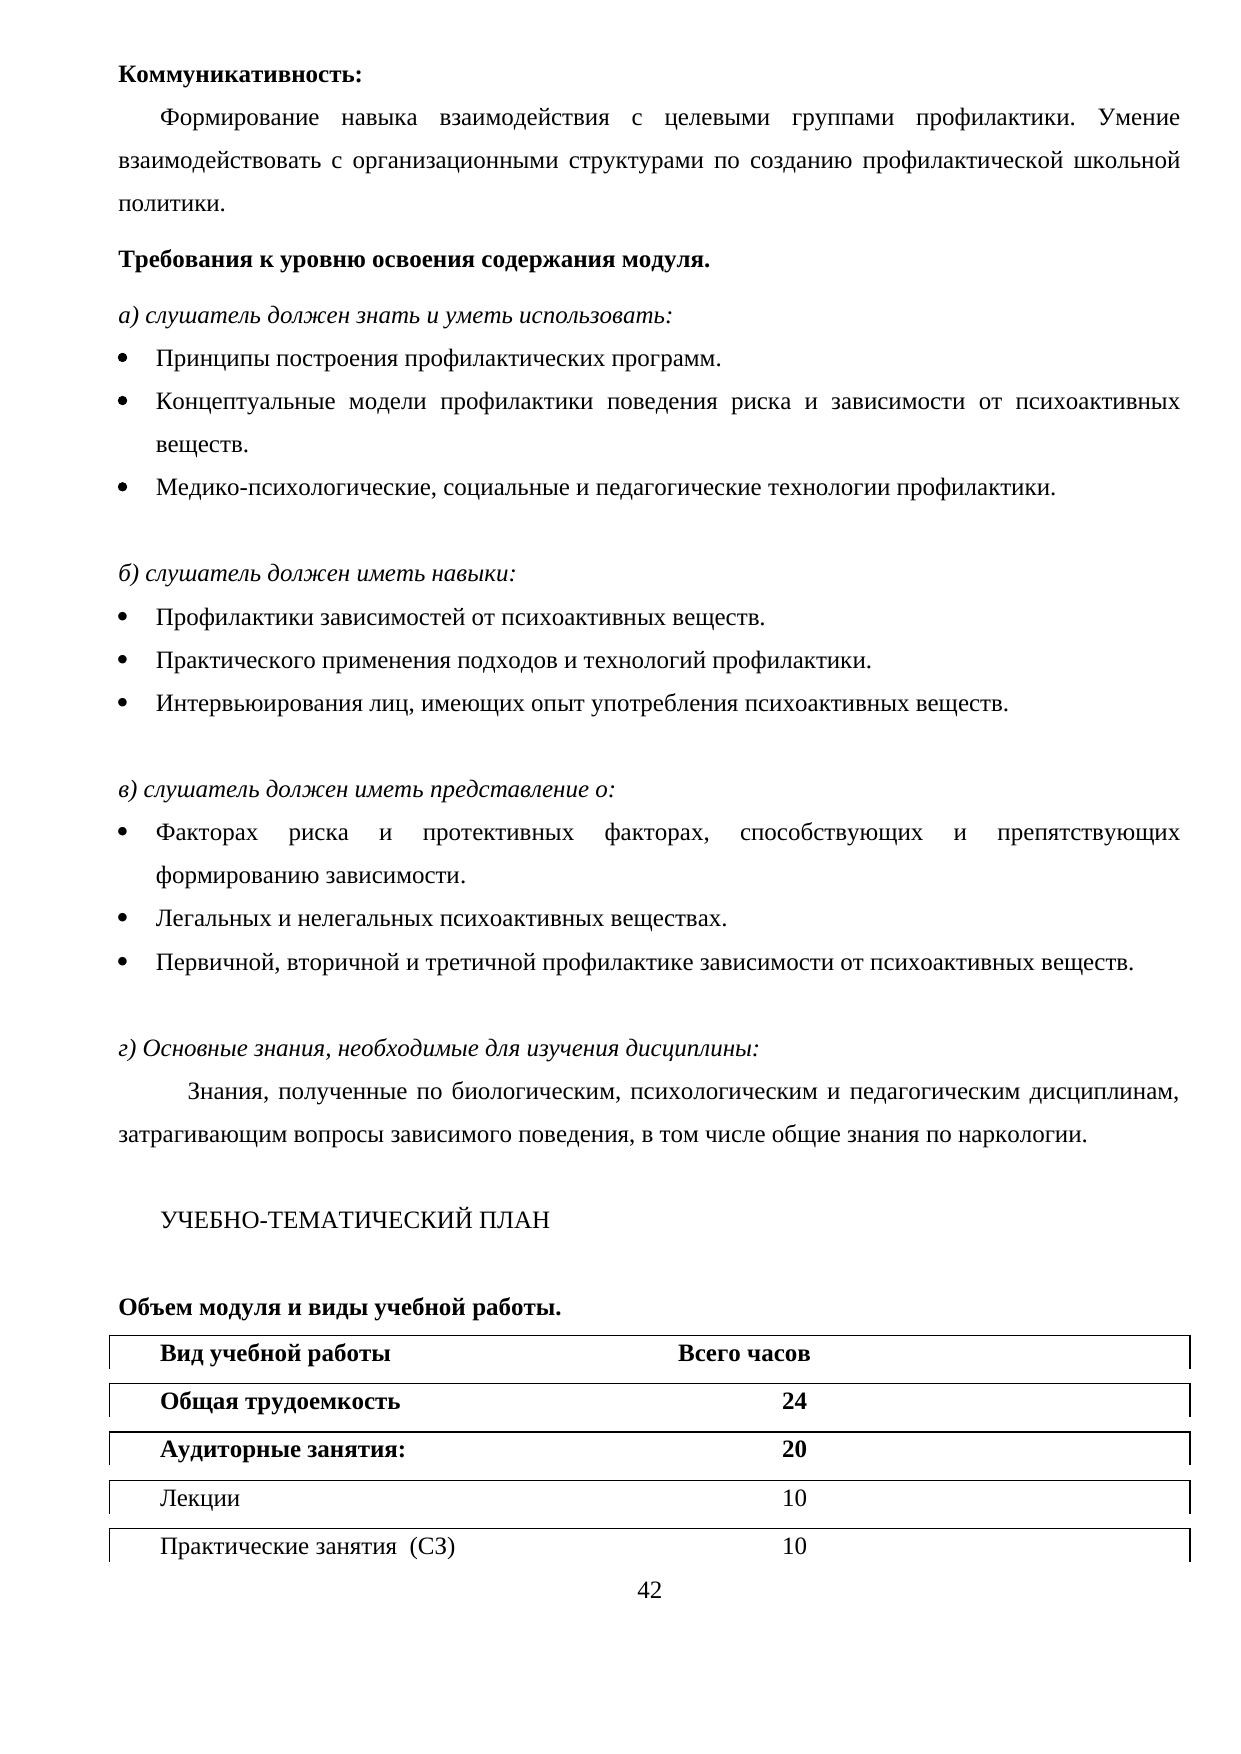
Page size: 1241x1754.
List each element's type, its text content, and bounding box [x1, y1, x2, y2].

text Аудиторные занятия: 20 [110, 1433, 1189, 1465]
text б) слушатель должен иметь навыки: [118, 558, 1181, 587]
list Медико-психологические, социальные и педагогические технологии профилактики. [118, 472, 1181, 501]
list Факторах риска и протективных факторах, способствующих и препятствующих формированию зависимости. [118, 817, 1181, 889]
text УЧЕБНО-ТЕМАТИЧЕСКИЙ ПЛАН [118, 1205, 1181, 1234]
list Легальных и нелегальных психоактивных веществах. [118, 903, 1181, 932]
list Практического применения подходов и технологий профилактики. [118, 645, 1181, 673]
list Первичной, вторичной и третичной профилактике зависимости от психоактивных веществ. [118, 947, 1181, 975]
text г) Основные знания, необходимые для изучения дисциплины: [118, 1033, 1181, 1062]
text Общая трудоемкость 24 [110, 1384, 1189, 1417]
list Интервьюирования лиц, имеющих опыт употребления психоактивных веществ. [118, 688, 1181, 717]
text Требования к уровню освоения содержания модуля. [118, 244, 1181, 273]
text Коммуникативность: [118, 59, 1181, 88]
text Лекции 10 [110, 1481, 1189, 1514]
text а) слушатель должен знать и уметь использовать: [118, 300, 1181, 328]
text в) слушатель должен иметь представление о: [118, 774, 1181, 803]
list Профилактики зависимостей от психоактивных веществ. [118, 602, 1181, 630]
list Принципы построения профилактических программ. [118, 343, 1181, 372]
text Объем модуля и виды учебной работы. [118, 1292, 1181, 1320]
text Практические занятия (СЗ) 10 [110, 1529, 1189, 1562]
list Концептуальные модели профилактики поведения риска и зависимости от психоактивных веществ. [118, 386, 1181, 458]
text Знания, полученные по биологическим, психологическим и педагогическим дисциплинам, затрагивающим вопросы зависимого поведения, в том числе общие знания по наркологии. [118, 1076, 1181, 1148]
text Вид учебной работы Всего часов [110, 1336, 1189, 1369]
text Формирование навыка взаимодействия с целевыми группами профилактики. Умение взаимодействовать с организационными структурами по созданию профилактической школьной политики. [118, 102, 1181, 217]
